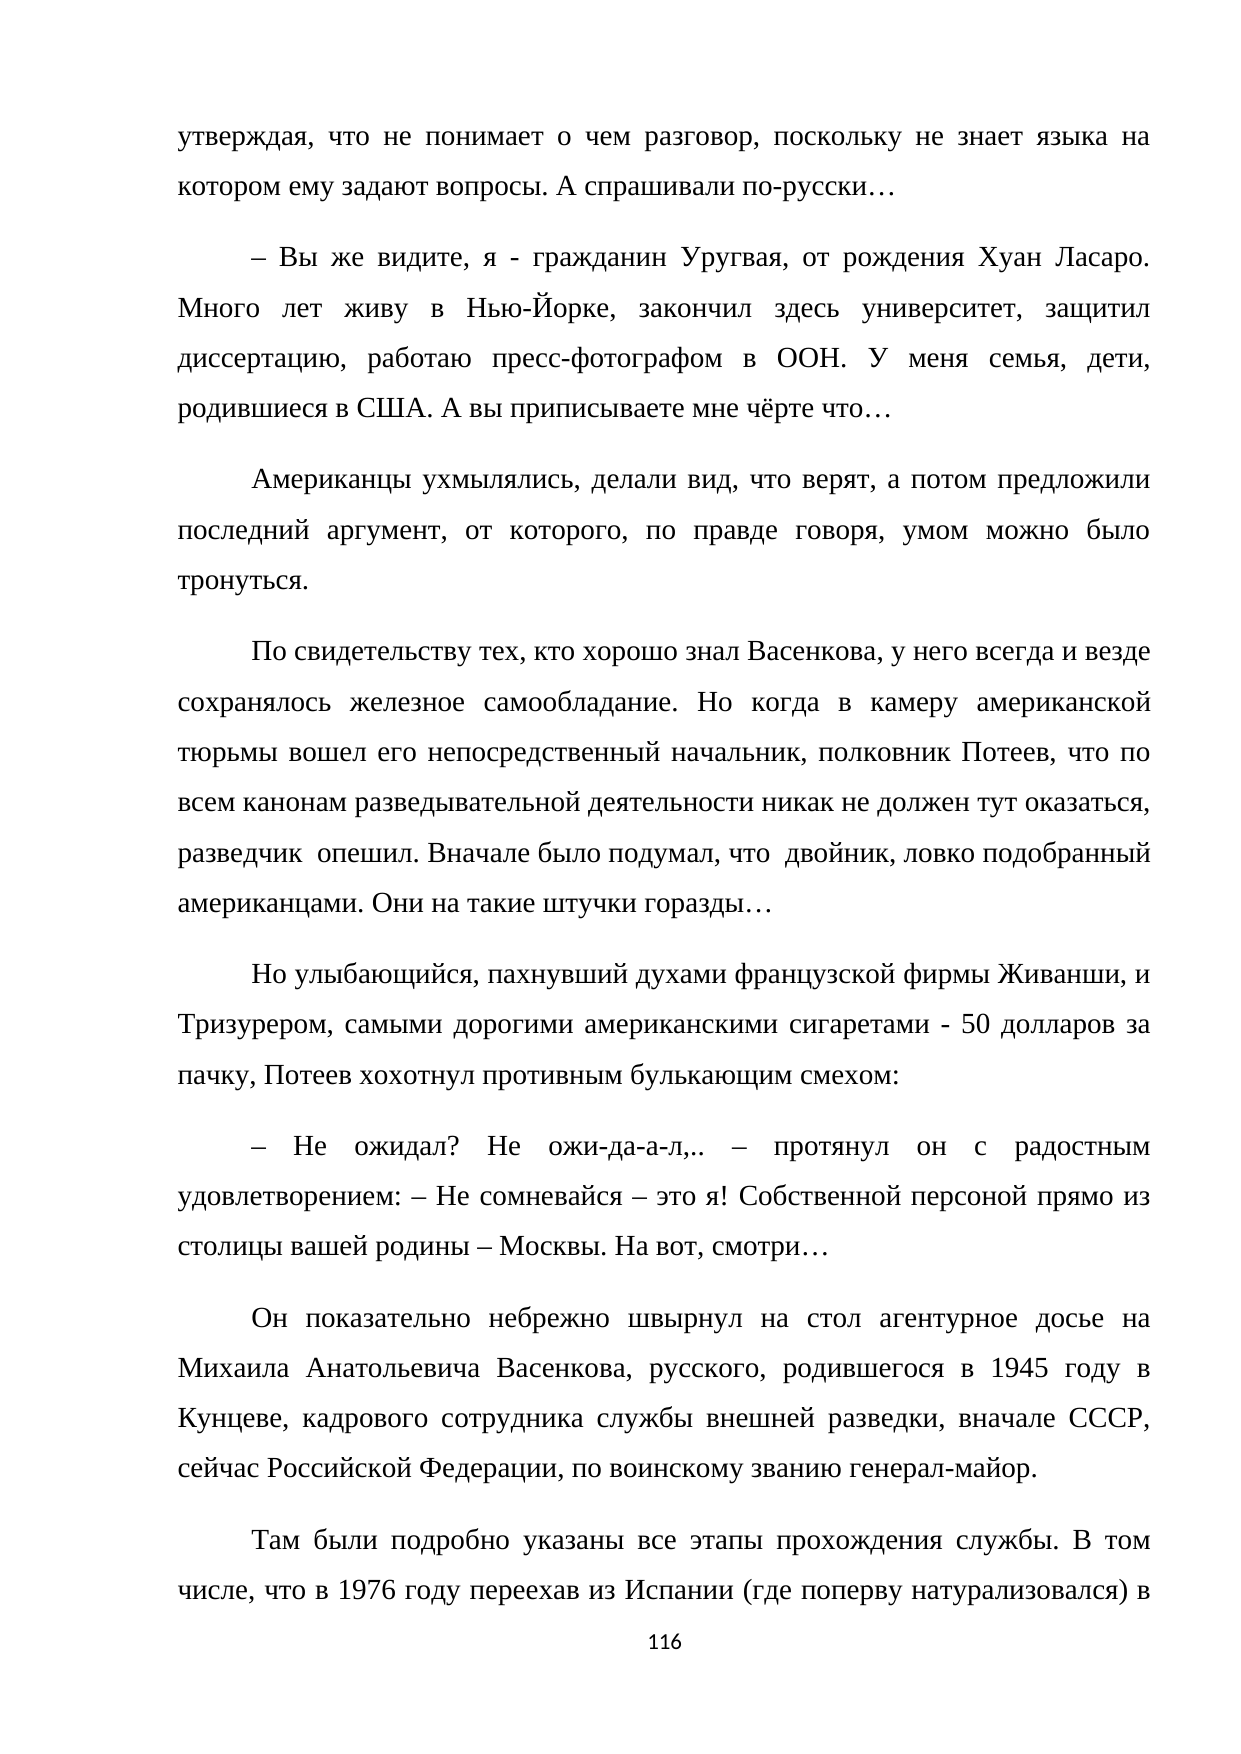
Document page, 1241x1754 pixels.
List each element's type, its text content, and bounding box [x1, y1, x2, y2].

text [177, 118, 1152, 202]
text Но улыбающийся, пахнувший духами французской фирмы Живанши, и Тризурером, самыми дорогими американскими сигаретами - 50 долларов за пачку, Потеев хохотнул противным булькающим смехом: [177, 956, 1152, 1090]
text По свидетельству тех, кто хорошо знал Васенкова, у него всегда и везде сохранялось железное самообладание. Но когда в камеру американской тюрьмы вошел его непосредственный начальник, полковник Потеев, что по всем канонам разведывательной деятельности никак не должен тут оказаться, разведчик опешил. Вначале было подумал, что двойник, ловко подобранный американцами. Они на такие штучки горазды… [177, 633, 1152, 918]
text Он показательно небрежно швырнул на стол агентурное досье на Михаила Анатольевича Васенкова, русского, родившегося в 1945 году в Кунцеве, кадрового сотрудника службы внешней разведки, вначале СССР, сейчас Российской Федерации, по воинскому званию генерал-майор. [177, 1300, 1152, 1484]
text – Вы же видите, я - гражданин Уругвая, от рождения Хуан Ласаро. Много лет живу в Нью-Йорке, закончил здесь университет, защитил диссертацию, работаю пресс-фотографом в ООН. У меня семья, дети, родившиеся в США. А вы приписываете мне чёрте что… [177, 239, 1152, 424]
text Американцы ухмылялись, делали вид, что верят, а потом предложили последний аргумент, от которого, по правде говоря, умом можно было тронуться. [177, 462, 1152, 596]
text – Не ожидал? Не ожи-да-а-л,.. – протянул он с радостным удовлетворением: – Не сомневайся – это я! Собственной персоной прямо из столицы вашей родины – Москвы. На вот, смотри… [177, 1128, 1152, 1262]
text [177, 1522, 1152, 1606]
